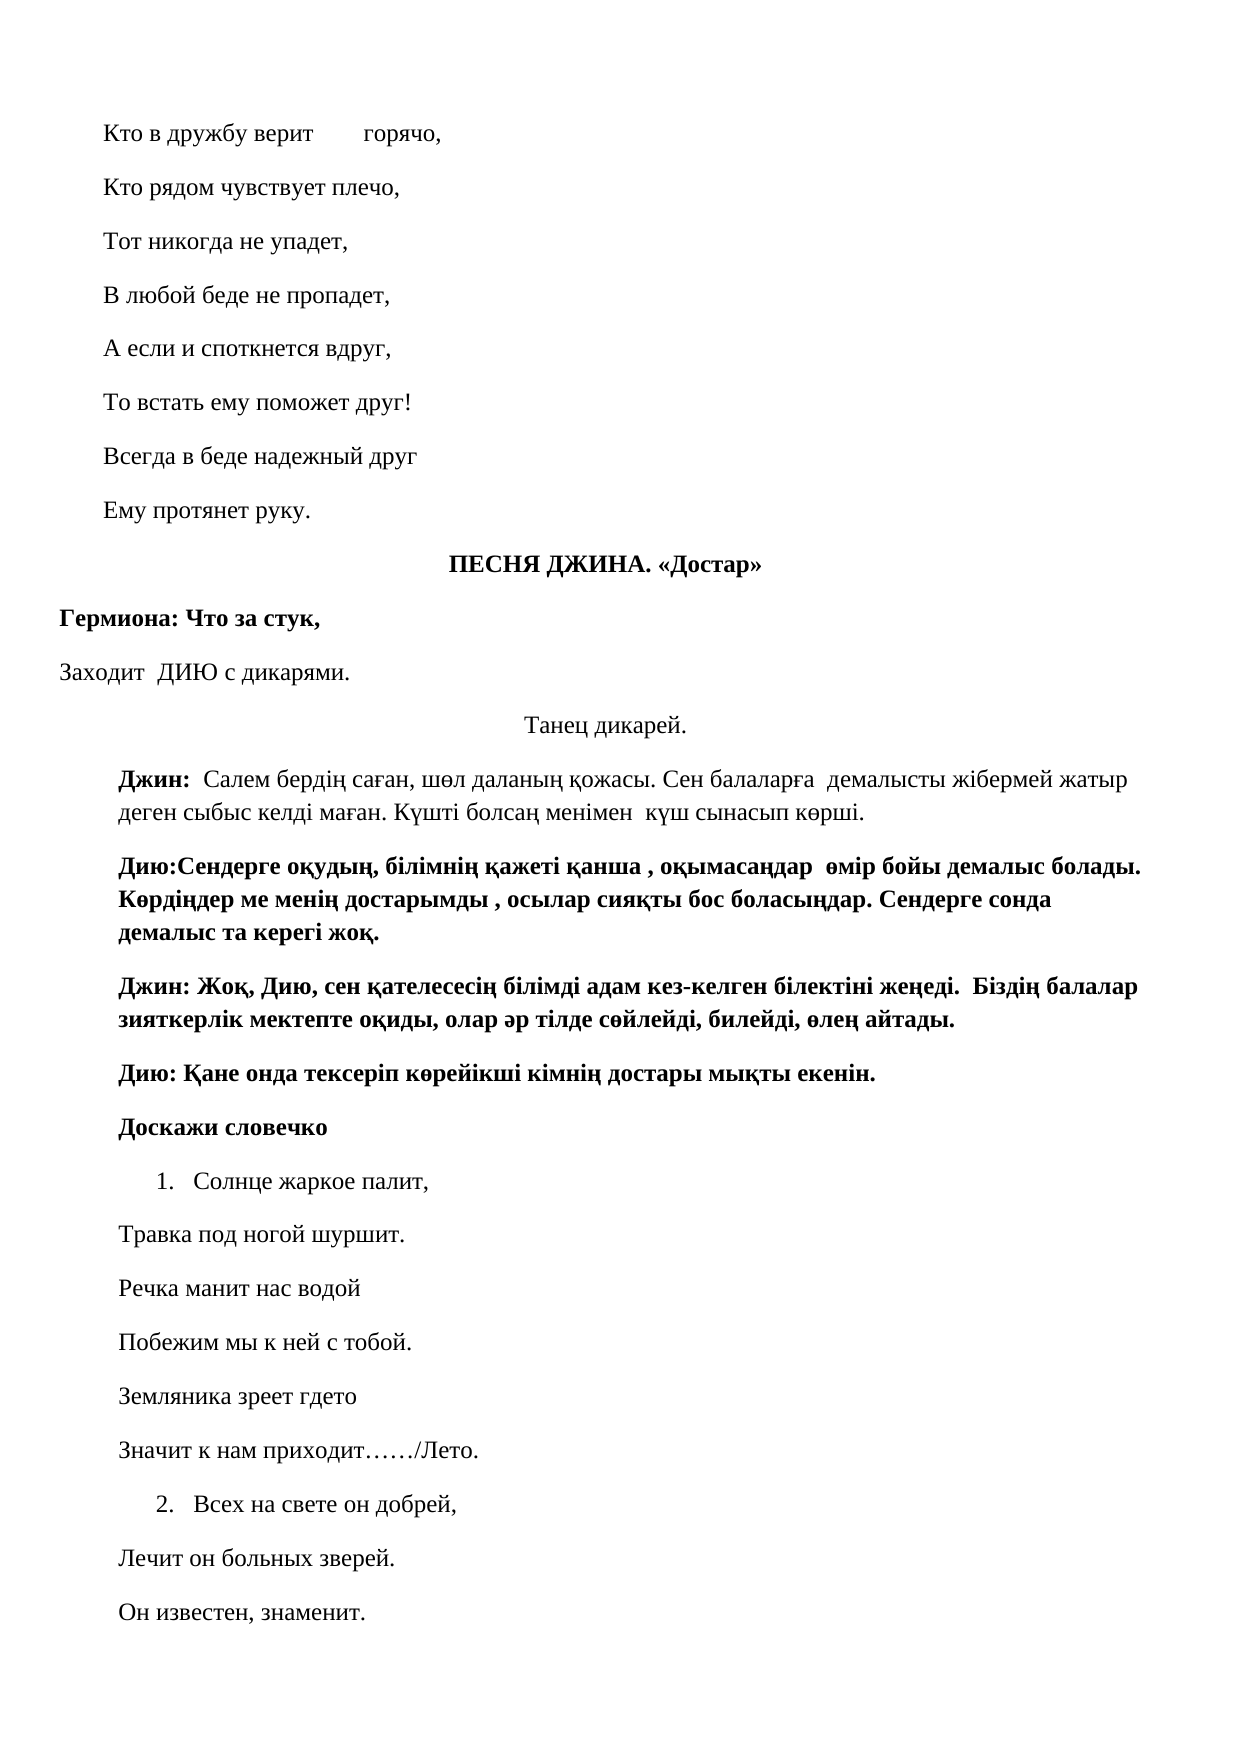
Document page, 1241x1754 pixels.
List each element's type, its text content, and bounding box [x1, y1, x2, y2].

text Заходит ДИЮ с дикарями. [59, 657, 1152, 685]
text Джин: Жоқ, Дию, сен қателесесің білімді адам кез-келген білектіні жеңеді. Біздің балалар зияткерлік мектепте оқиды, олар әр тілде сөйлейді, билейді, өлең айтады. [118, 971, 1152, 1033]
text Тот никогда не упадет, [59, 226, 1152, 254]
text Речка манит нас водой [118, 1273, 1152, 1302]
text Доскажи словечко [118, 1112, 1152, 1141]
text Он известен, знаменит. [118, 1597, 1152, 1625]
text В любой беде не пропадет, [59, 280, 1152, 308]
text Кто рядом чувствует плечо, [59, 172, 1152, 201]
text Кто в дружбу верит горячо, [59, 118, 1152, 147]
text То встать ему поможет друг! [59, 387, 1152, 416]
text Значит к нам приходит……/Лето. [118, 1435, 1152, 1464]
text А если и споткнется вдруг, [59, 333, 1152, 362]
list Всех на свете он добрей, [156, 1489, 1152, 1518]
text Всегда в беде надежный друг [59, 441, 1152, 470]
text Джин: Салем бердің саған, шөл даланың қожасы. Сен балаларға демалысты жібермей жатыр деген сыбыс келді маған. Күшті болсаң менімен күш сынасып көрші. [118, 764, 1152, 826]
text Травка под ногой шуршит. [118, 1219, 1152, 1248]
text Дию:Сендерге оқудың, білімнің қажеті қанша , оқымасаңдар өмір бойы демалыс болады. Көрдіңдер ме менің достарымды , осылар сияқты бос боласыңдар. Сендерге сонда демалыс та керегі жоқ. [118, 851, 1152, 946]
text Ему протянет руку. [59, 495, 1152, 524]
text Танец дикарей. [59, 711, 1152, 739]
text ПЕСНЯ ДЖИНА. «Достар» [59, 549, 1152, 578]
text Побежим мы к ней с тобой. [118, 1327, 1152, 1356]
list Солнце жаркое палит, [156, 1166, 1152, 1194]
text Гермиона: Что за стук, [59, 603, 1152, 632]
text Лечит он больных зверей. [118, 1543, 1152, 1571]
text Земляника зреет гдето [118, 1381, 1152, 1410]
text Дию: Қане онда тексеріп көрейікші кімнің достары мықты екенін. [118, 1058, 1152, 1087]
